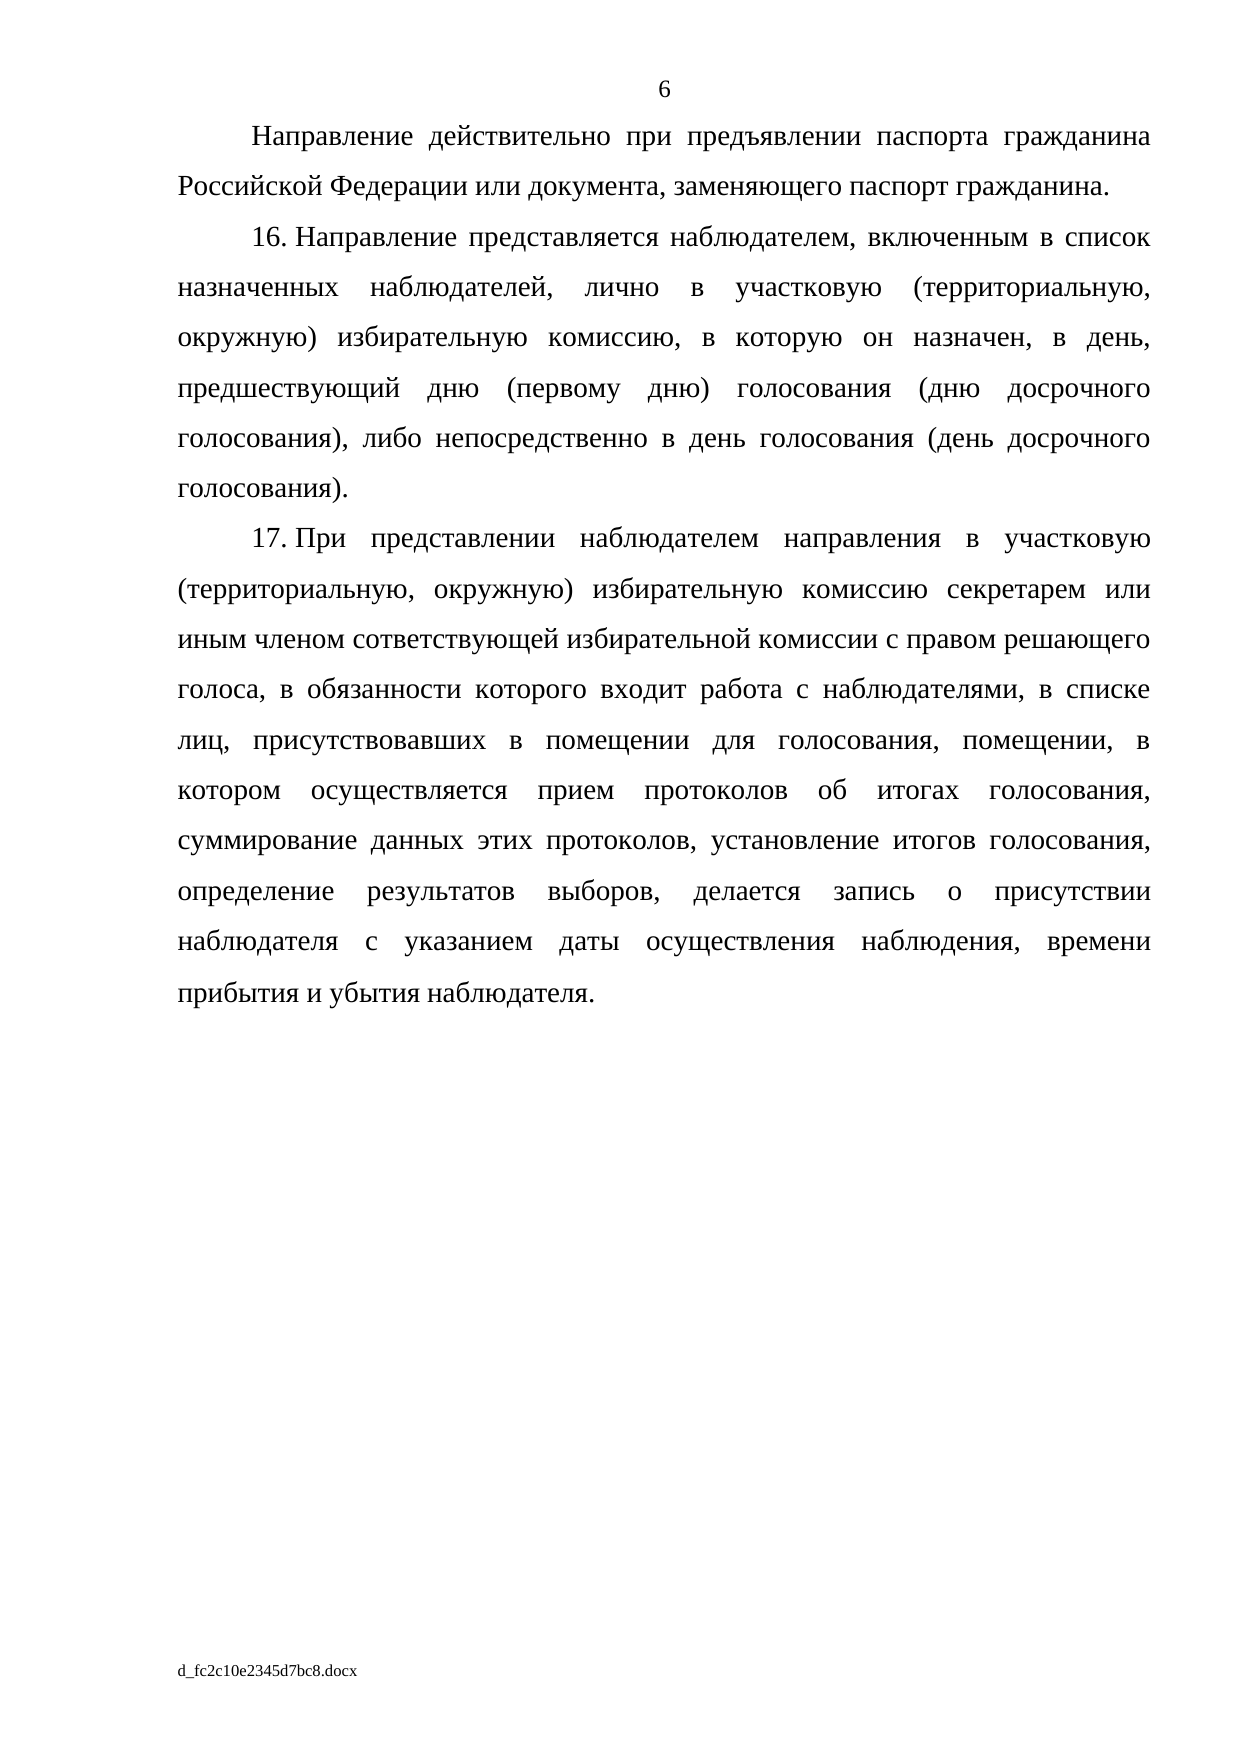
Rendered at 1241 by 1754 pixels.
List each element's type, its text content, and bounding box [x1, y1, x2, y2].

text 16. Направление представляется наблюдателем, включенным в список назначенных наблюдателей, лично в участковую (территориальную, окружную) избирательную комиссию, в которую он назначен, в день, предшествующий дню (первому дню) голосования (дню досрочного голосования), либо непосредственно в день голосования (день досрочного голосования). [177, 219, 1152, 504]
text 17. При представлении наблюдателем направления в участковую (территориальную, окружную) избирательную комиссию секретарем или иным членом сответствующей избирательной комиссии с правом решающего голоса, в обязанности которого входит работа с наблюдателями, в списке лиц, присутствовавших в помещении для голосования, помещении, в котором осуществляется прием протоколов об итогах голосования, суммирование данных этих протоколов, установление итогов голосования, определение результатов выборов, делается запись о присутствии наблюдателя с указанием даты осуществления наблюдения, времени прибытия и убытия наблюдателя. [177, 521, 1152, 1010]
text Направление действительно при предъявлении паспорта гражданина Российской Федерации или документа, заменяющего паспорт гражданина. [177, 118, 1152, 202]
